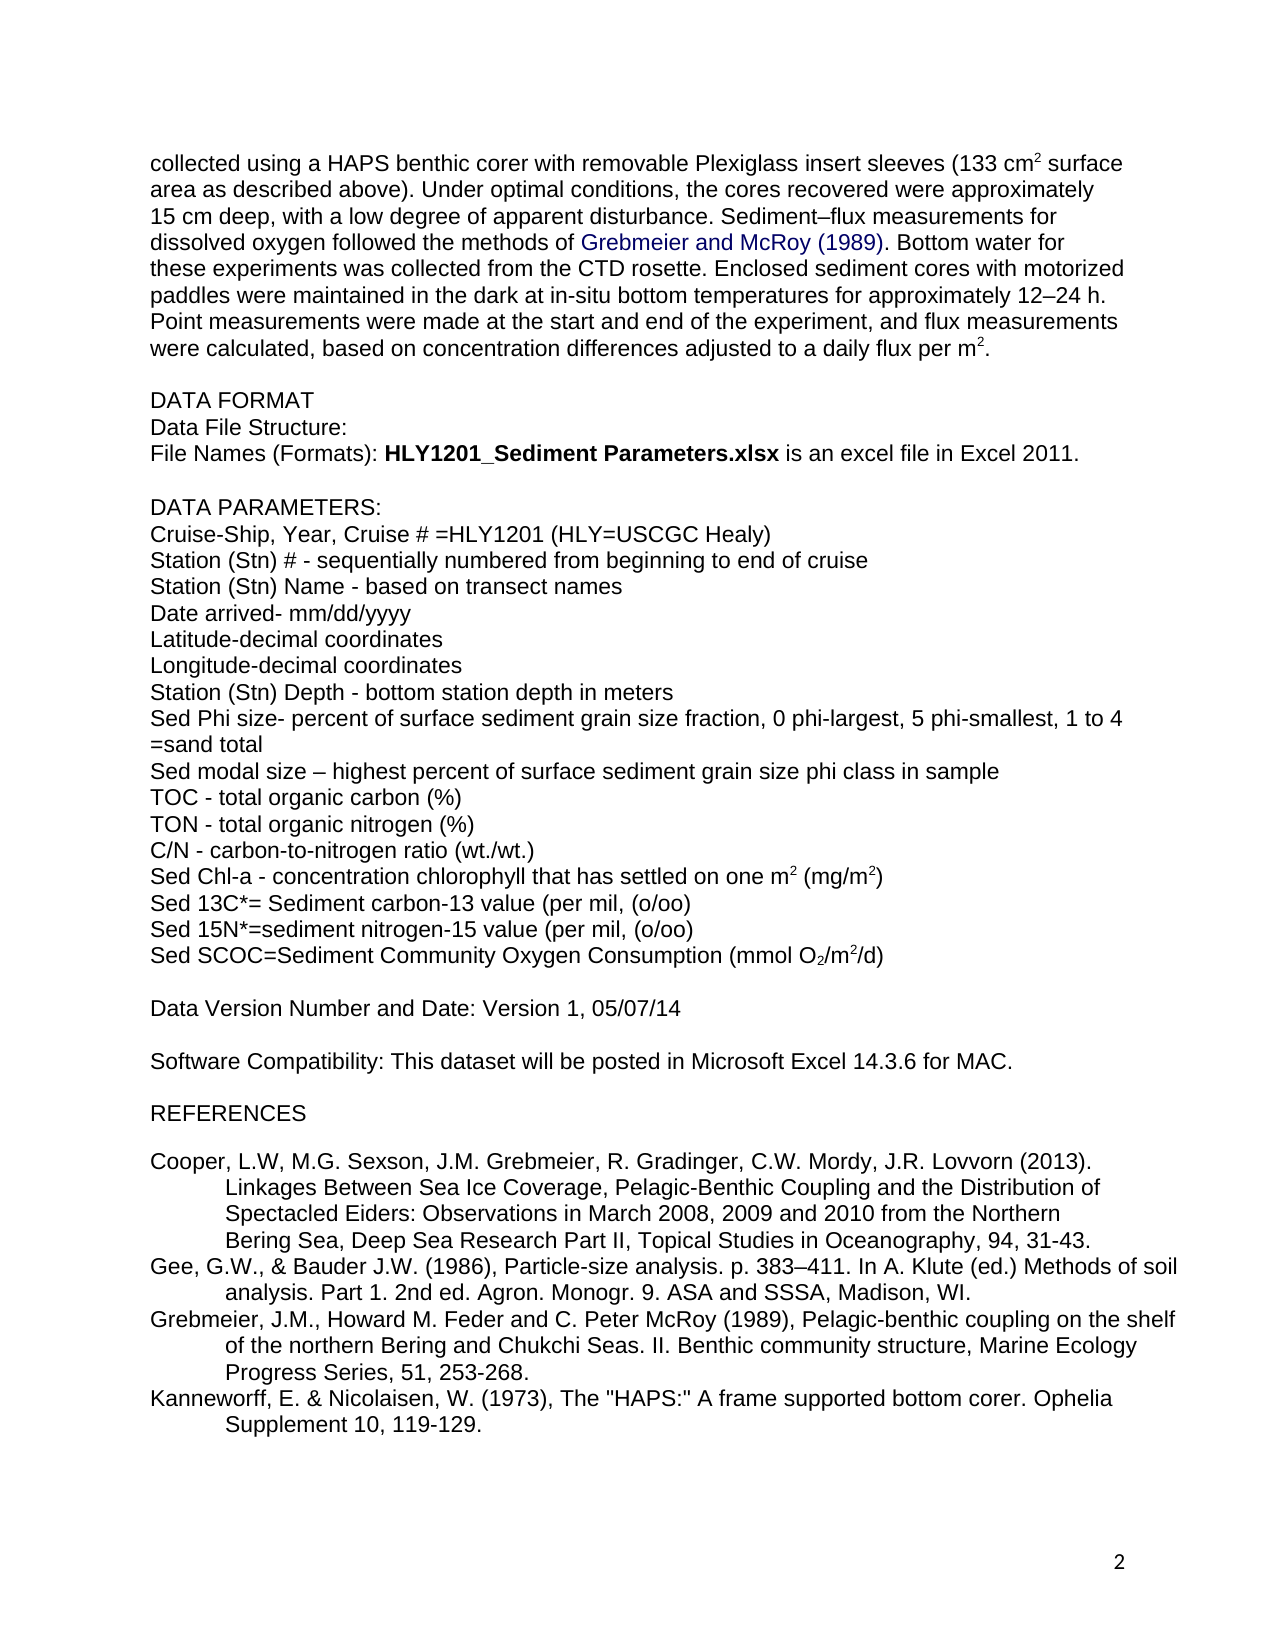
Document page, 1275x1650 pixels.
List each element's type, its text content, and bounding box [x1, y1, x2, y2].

text TOC - total organic carbon (%) TON - total organic nitrogen (%) C/N - carbon-to-nitrogen ratio (wt./wt.) [150, 784, 1125, 863]
text DATA FORMAT [150, 387, 1125, 413]
text Data File Structure: [150, 413, 1125, 440]
text Cruise-Ship, Year, Cruise # =HLY1201 (HLY=USCGC Healy) [150, 521, 1125, 547]
text Station (Stn) # - sequentially numbered from beginning to end of cruise Station (Stn) Name - based on transect names [150, 547, 1125, 600]
text Sed SCOC=Sediment Community Oxygen Consumption (mmol O2/m2/d) [150, 942, 1125, 969]
text Data Version Number and Date: Version 1, 05/07/14 Software Compatibility: This dataset will be posted in Microsoft Excel 14.3.6 for MAC. [150, 995, 1125, 1074]
text Date arrived- mm/dd/yyyy [150, 600, 1125, 626]
text Longitude-decimal coordinates [150, 652, 1125, 679]
text Sed 13C*= Sediment carbon-13 value (per mil, (o/oo) [150, 889, 1125, 916]
text Sed Chl-a - concentration chlorophyll that has settled on one m2 (mg/m2) [150, 863, 1125, 889]
text Station (Stn) Depth - bottom station depth in meters Sed Phi size- percent of surface sediment grain size fraction, 0 phi-largest, 5 phi-smallest, 1 to 4 =sand total [150, 679, 1125, 758]
text Sed 15N*=sediment nitrogen-15 value (per mil, (o/oo) [150, 916, 1125, 942]
text Gee, G.W., & Bauder J.W. (1986), Particle-size analysis. p. 383–411. In A. Klute (ed.) Methods of soil analysis. Part 1. 2nd ed. Agron. Monogr. 9. ASA and SSSA, Madison, WI. [150, 1253, 1200, 1306]
text File Names (Formats): HLY1201_Sediment Parameters.xlsx is an excel file in Excel 2011. [150, 440, 1125, 494]
text DATA PARAMETERS: [150, 494, 1125, 521]
text Grebmeier, J.M., Howard M. Feder and C. Peter McRoy (1989), Pelagic-benthic coupling on the shelf of the northern Bering and Chukchi Seas. II. Benthic community structure, Marine Ecology Progress Series, 51, 253-268. [150, 1306, 1200, 1385]
text REFERENCES [150, 1100, 1125, 1127]
text Sed modal size – highest percent of surface sediment grain size phi class in sample [150, 758, 1125, 784]
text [150, 150, 1125, 361]
text Cooper, L.W, M.G. Sexson, J.M. Grebmeier, R. Gradinger, C.W. Mordy, J.R. Lovvorn (2013). Linkages Between Sea Ice Coverage, Pelagic-Benthic Coupling and the Distribution of Spectacled Eiders: Observations in March 2008, 2009 and 2010 from the Northern Bering Sea, Deep Sea Research Part II, Topical Studies in Oceanography, 94, 31-43. [150, 1148, 1125, 1253]
text Kanneworff, E. & Nicolaisen, W. (1973), The "HAPS:" A frame supported bottom corer. Ophelia Supplement 10, 119-129. [150, 1385, 1200, 1437]
text Latitude-decimal coordinates [150, 626, 1125, 652]
